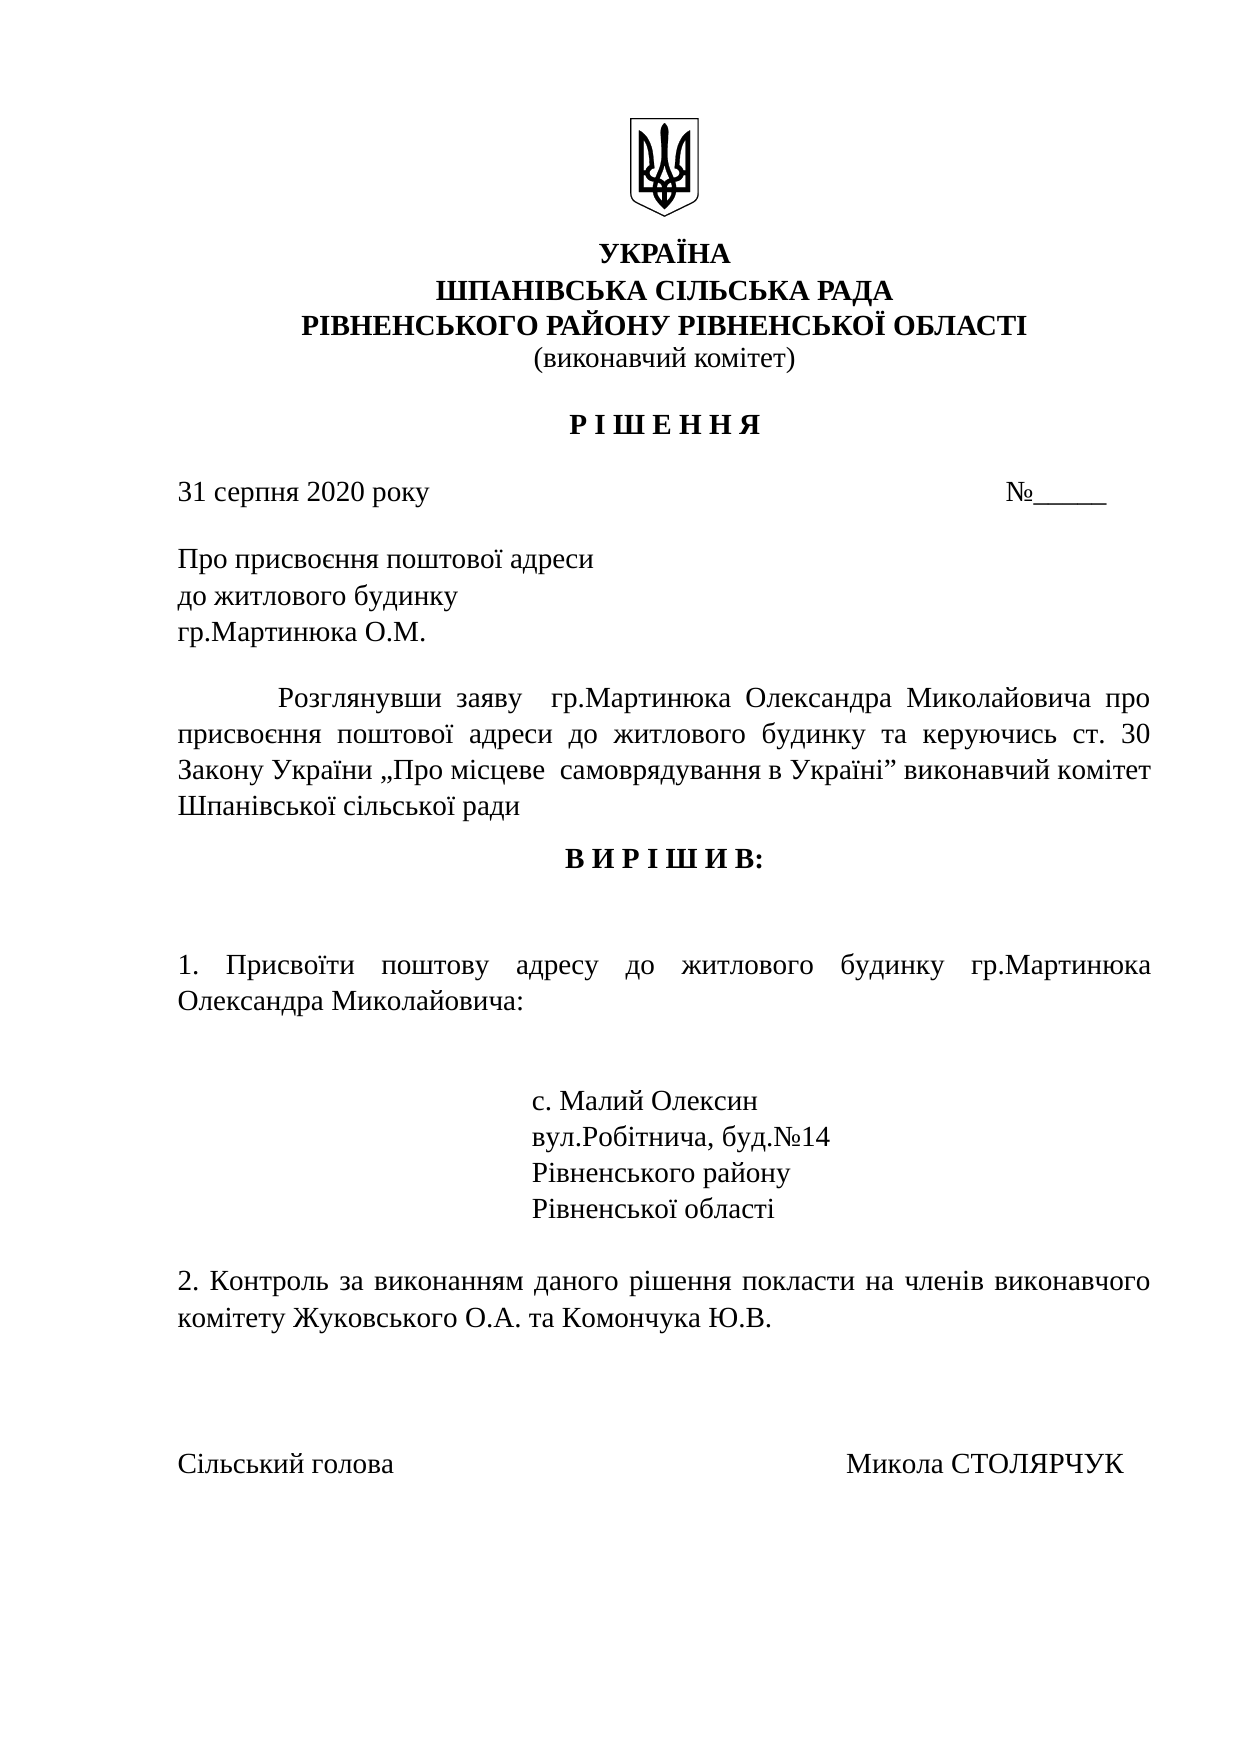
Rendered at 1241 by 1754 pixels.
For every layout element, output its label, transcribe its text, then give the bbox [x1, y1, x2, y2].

text Рівненської області [177, 1191, 1152, 1225]
text 31 серпня 2020 року №_____ [177, 474, 1152, 508]
text с. Малий Олексин [177, 1083, 1152, 1116]
subtitle ШПАНІВСЬКА сільська рада [871, 282, 1152, 305]
text Про присвоєння поштової адреси [177, 541, 1152, 575]
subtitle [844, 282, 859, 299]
text В И Р І Ш И В: [177, 841, 1152, 875]
text Р І Ш Е Н Н Я [177, 407, 1152, 441]
text вул.Робітнича, буд.№14 [177, 1119, 1152, 1152]
text Рівненського району [177, 1155, 1152, 1189]
text Сільський голова Микола СТОЛЯРЧУК [177, 1446, 1152, 1480]
text 1. Присвоїти поштову адресу до житлового будинку гр.Мартинюка Олександра Миколайовича: [177, 947, 1152, 1017]
subtitle ШПАНІВСЬКА сільська рада [177, 282, 853, 305]
text РІВНЕНСЬКОГО РАЙОНУ РІВНЕНСЬКОЇ ОБЛАСТІ [177, 317, 1152, 340]
text гр.Мартинюка О.М. [177, 614, 1152, 647]
text (виконавчий комітет) [177, 340, 1152, 374]
text 2. Контроль за виконанням даного рішення покласти на членів виконавчого комітету Жуковського О.А. та Комончука Ю.В. [177, 1263, 1152, 1333]
text Розглянувши заяву гр.Мартинюка Олександра Миколайовича про присвоєння поштової адреси до житлового будинку та керуючись ст. 30 Закону України „Про місцеве самоврядування в Україні” виконавчий комітет Шпанівської сільської ради [177, 680, 1152, 822]
text Україна [177, 236, 1152, 269]
text до житлового будинку [177, 578, 1152, 611]
